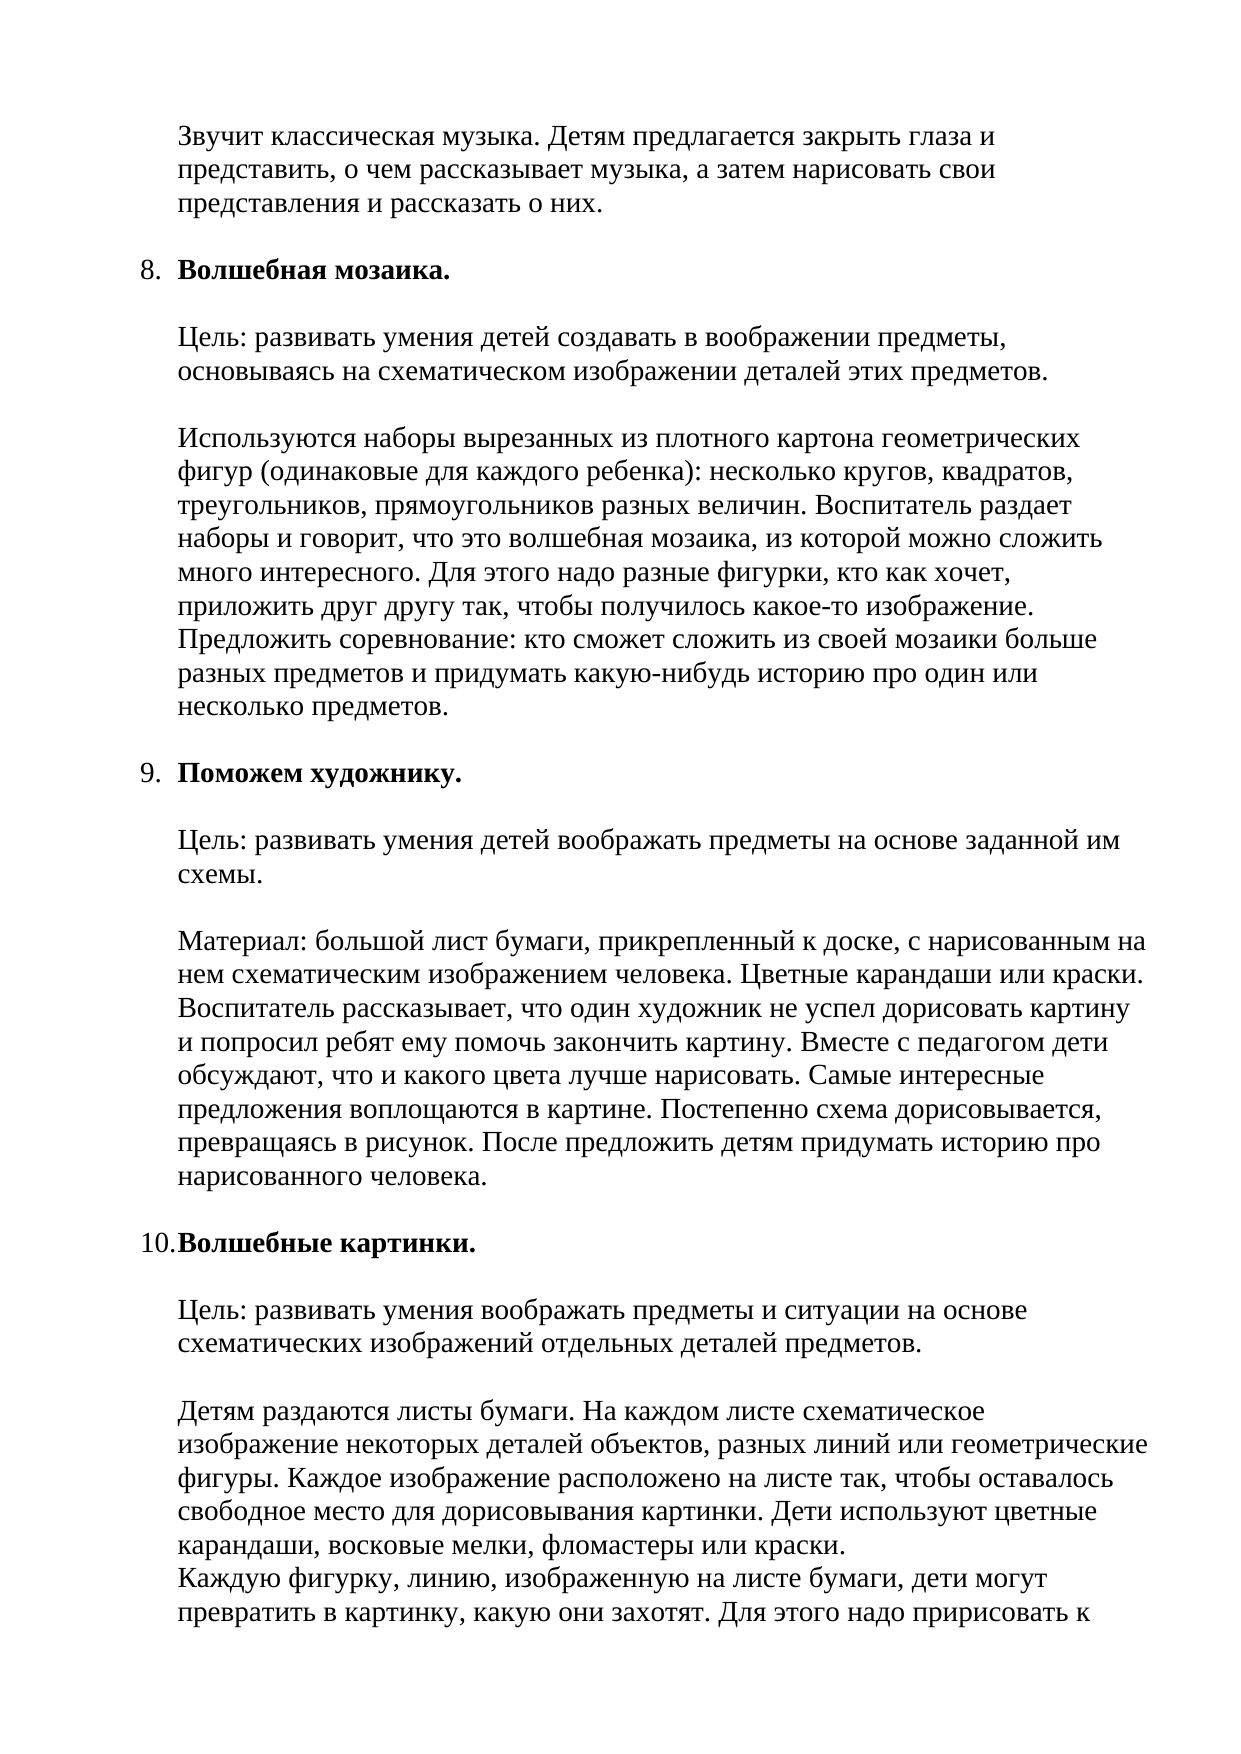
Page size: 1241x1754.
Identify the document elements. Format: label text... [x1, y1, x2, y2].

text Цель: развивать умения воображать предметы и ситуации на основе схематических изображений отдельных деталей предметов. [177, 1292, 1152, 1359]
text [177, 1560, 1152, 1627]
list Поможем художнику. [140, 755, 1152, 789]
text Детям раздаются листы бумаги. На каждом листе схематическое изображение некоторых деталей объектов, разных линий или геометрические фигуры. Каждое изображение расположено на листе так, чтобы оставалось свободное место для дорисовывания картинки. Дети используют цветные карандаши, восковые мелки, фломастеры или краски. [177, 1393, 1152, 1560]
text Цель: развивать умения детей создавать в воображении предметы, основываясь на схематическом изображении деталей этих предметов. [177, 319, 1152, 386]
list Волшебная мозаика. [140, 252, 1152, 286]
text Звучит классическая музыка. Детям предлагается закрыть глаза и представить, о чем рассказывает музыка, а затем нарисовать свои представления и рассказать о них. [177, 118, 1152, 219]
text Цель: развивать умения детей воображать предметы на основе заданной им схемы. [177, 822, 1152, 889]
list Волшебные картинки. [140, 1225, 1152, 1258]
text Используются наборы вырезанных из плотного картона геометрических фигур (одинаковые для каждого ребенка): несколько кругов, квадратов, треугольников, прямоугольников разных величин. Воспитатель раздает наборы и говорит, что это волшебная мозаика, из которой можно сложить много интересного. Для этого надо разные фигурки, кто как хочет, приложить друг другу так, чтобы получилось какое-то изображение. Предложить соревнование: кто сможет сложить из своей мозаики больше разных предметов и придумать какую-нибудь историю про один или несколько предметов. [177, 420, 1152, 722]
text Материал: большой лист бумаги, прикрепленный к доске, с нарисованным на нем схематическим изображением человека. Цветные карандаши или краски. Воспитатель рассказывает, что один художник не успел дорисовать картину и попросил ребят ему помочь закончить картину. Вместе с педагогом дети обсуждают, что и какого цвета лучше нарисовать. Самые интересные предложения воплощаются в картине. Постепенно схема дорисовывается, превращаясь в рисунок. После предложить детям придумать историю про нарисованного человека. [177, 923, 1152, 1191]
